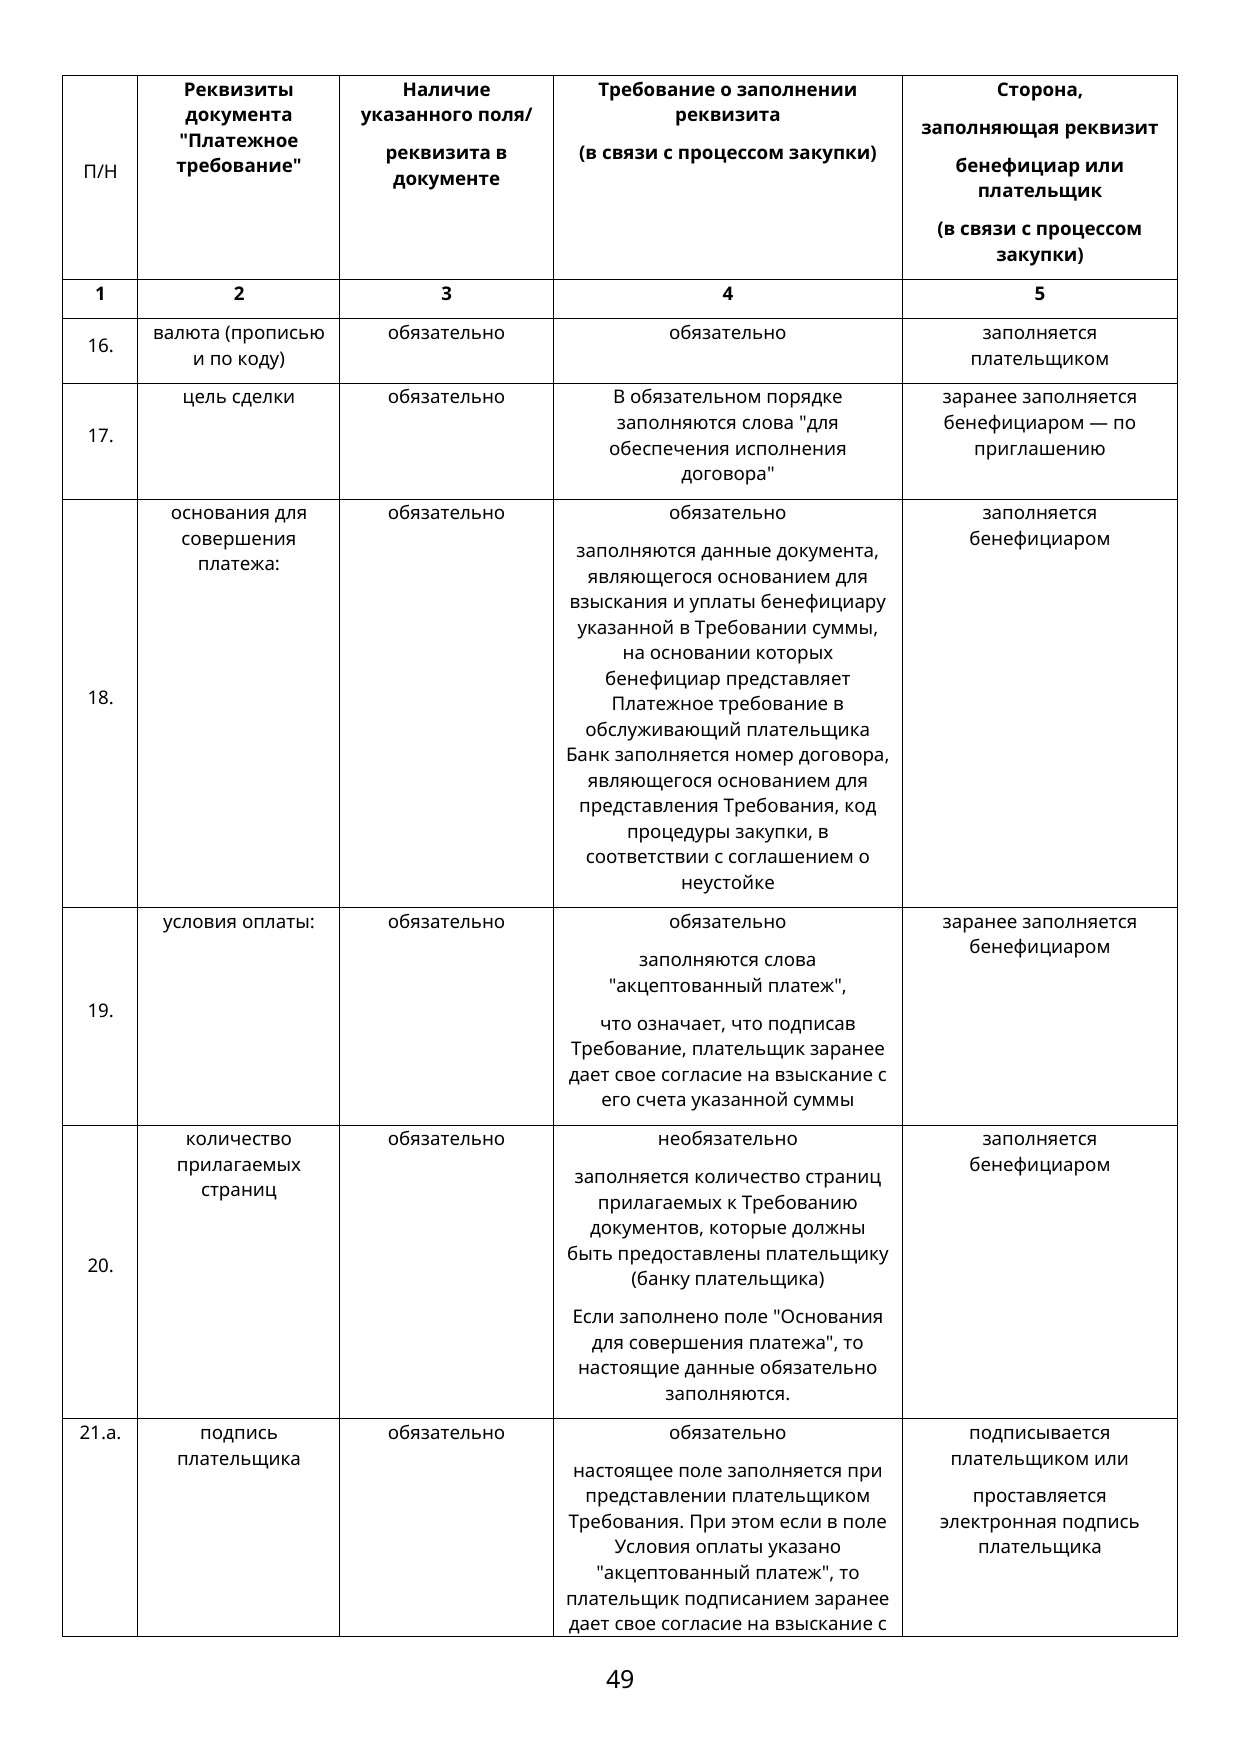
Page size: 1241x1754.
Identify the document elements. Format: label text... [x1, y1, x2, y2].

table_cell цель сделки [138, 384, 339, 498]
table_cell 1 [63, 280, 137, 318]
table_cell 18. [63, 500, 137, 907]
table_cell 2 [138, 280, 339, 318]
table_header Реквизиты документа "Платежное требование" [138, 76, 339, 279]
table_header Требование о заполнении реквизита (в связи с процессом закупки) [554, 76, 902, 279]
table_cell подписывается плательщиком или проставляется электронная подпись плательщика [903, 1419, 1177, 1636]
table_cell обязательно [340, 1419, 553, 1636]
table_cell обязательно [340, 908, 553, 1124]
table_cell В обязательном порядке заполняются слова "для обеспечения исполнения договора" [554, 384, 902, 498]
table_cell подпись плательщика [138, 1419, 339, 1636]
table_header П/Н [63, 76, 137, 279]
table_cell обязательно заполняются данные документа, являющегося основанием для взыскания и уплаты бенефициару указанной в Требовании суммы, на основании которых бенефициар представляет Платежное требование в обслуживающий плательщика Банк заполняется номер договора, являющегося основанием для представления Требования, код процедуры закупки, в соответствии с соглашением о неустойке [554, 500, 902, 907]
table_cell заполняется бенефициаром [903, 1126, 1177, 1418]
table_cell 17. [63, 384, 137, 498]
table_cell обязательно [340, 500, 553, 907]
table_header Сторона, заполняющая реквизит бенефициар или плательщик (в связи с процессом закупки) [903, 76, 1177, 279]
table_cell заполняется плательщиком [903, 319, 1177, 383]
table_cell заранее заполняется бенефициаром [903, 908, 1177, 1124]
table_cell заполняется бенефициаром [903, 500, 1177, 907]
table_cell 4 [554, 280, 902, 318]
table_cell валюта (прописью и по коду) [138, 319, 339, 383]
table_cell обязательно [554, 319, 902, 383]
table_cell необязательно заполняется количество страниц прилагаемых к Требованию документов, которые должны быть предоставлены плательщику (банку плательщика) Если заполнено поле "Основания для совершения платежа", то настоящие данные обязательно заполняются. [554, 1126, 902, 1418]
table_cell обязательно [340, 319, 553, 383]
table_cell обязательно [340, 1126, 553, 1418]
table_cell 5 [903, 280, 1177, 318]
table_cell 19. [63, 908, 137, 1124]
table_cell 3 [340, 280, 553, 318]
table_cell основания для совершения платежа: [138, 500, 339, 907]
table_cell 20. [63, 1126, 137, 1418]
table_header Наличие указанного поля/ реквизита в документе [340, 76, 553, 279]
table_cell условия оплаты: [138, 908, 339, 1124]
table_cell обязательно [340, 384, 553, 498]
table_cell количество прилагаемых страниц [138, 1126, 339, 1418]
table_cell заранее заполняется бенефициаром — по приглашению [903, 384, 1177, 498]
table_cell 16. [63, 319, 137, 383]
table_cell 21.а. [63, 1419, 137, 1636]
table_cell обязательно заполняются слова "акцептованный платеж", что означает, что подписав Требование, плательщик заранее дает свое согласие на взыскание с его счета указанной суммы [554, 908, 902, 1124]
